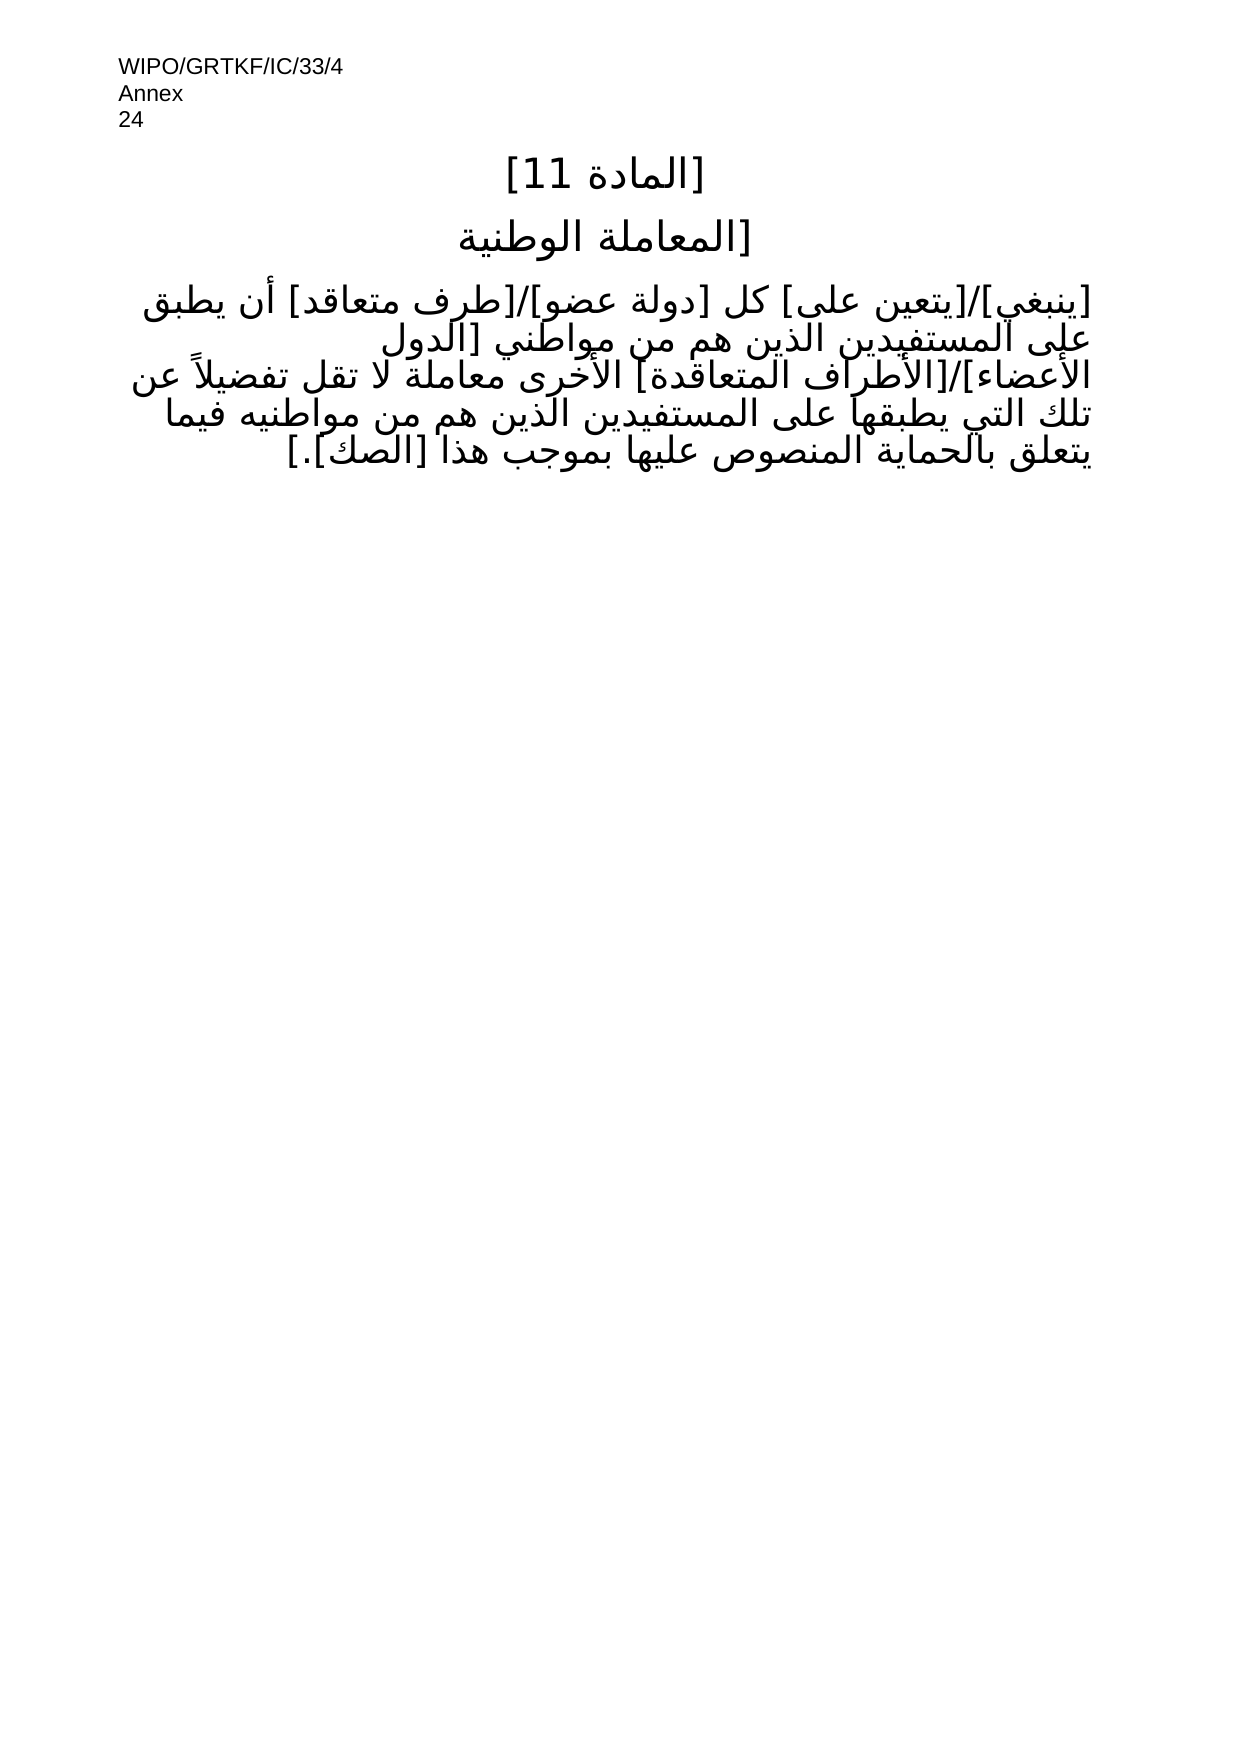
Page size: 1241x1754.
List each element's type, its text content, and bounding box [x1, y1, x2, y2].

text [المعاملة الوطنية [551, 221, 1092, 258]
text [المعاملة الوطنية [118, 221, 564, 258]
text [ينبغي]/[يتعين على] كل [دولة عضو]/[طرف متعاقد] أن يطبق على المستفيدين الذين هم من مواطني [الدول الأعضاء]/[الأطراف المتعاقدة] الأخرى معاملة لا تقل تفضيلاً عن تلك التي يطبقها على المستفيدين الذين هم من مواطنيه فيما يتعلق بالحماية المنصوص عليها بموجب هذا [الصك].] [118, 283, 1092, 471]
text [المادة 11] [118, 158, 1092, 196]
